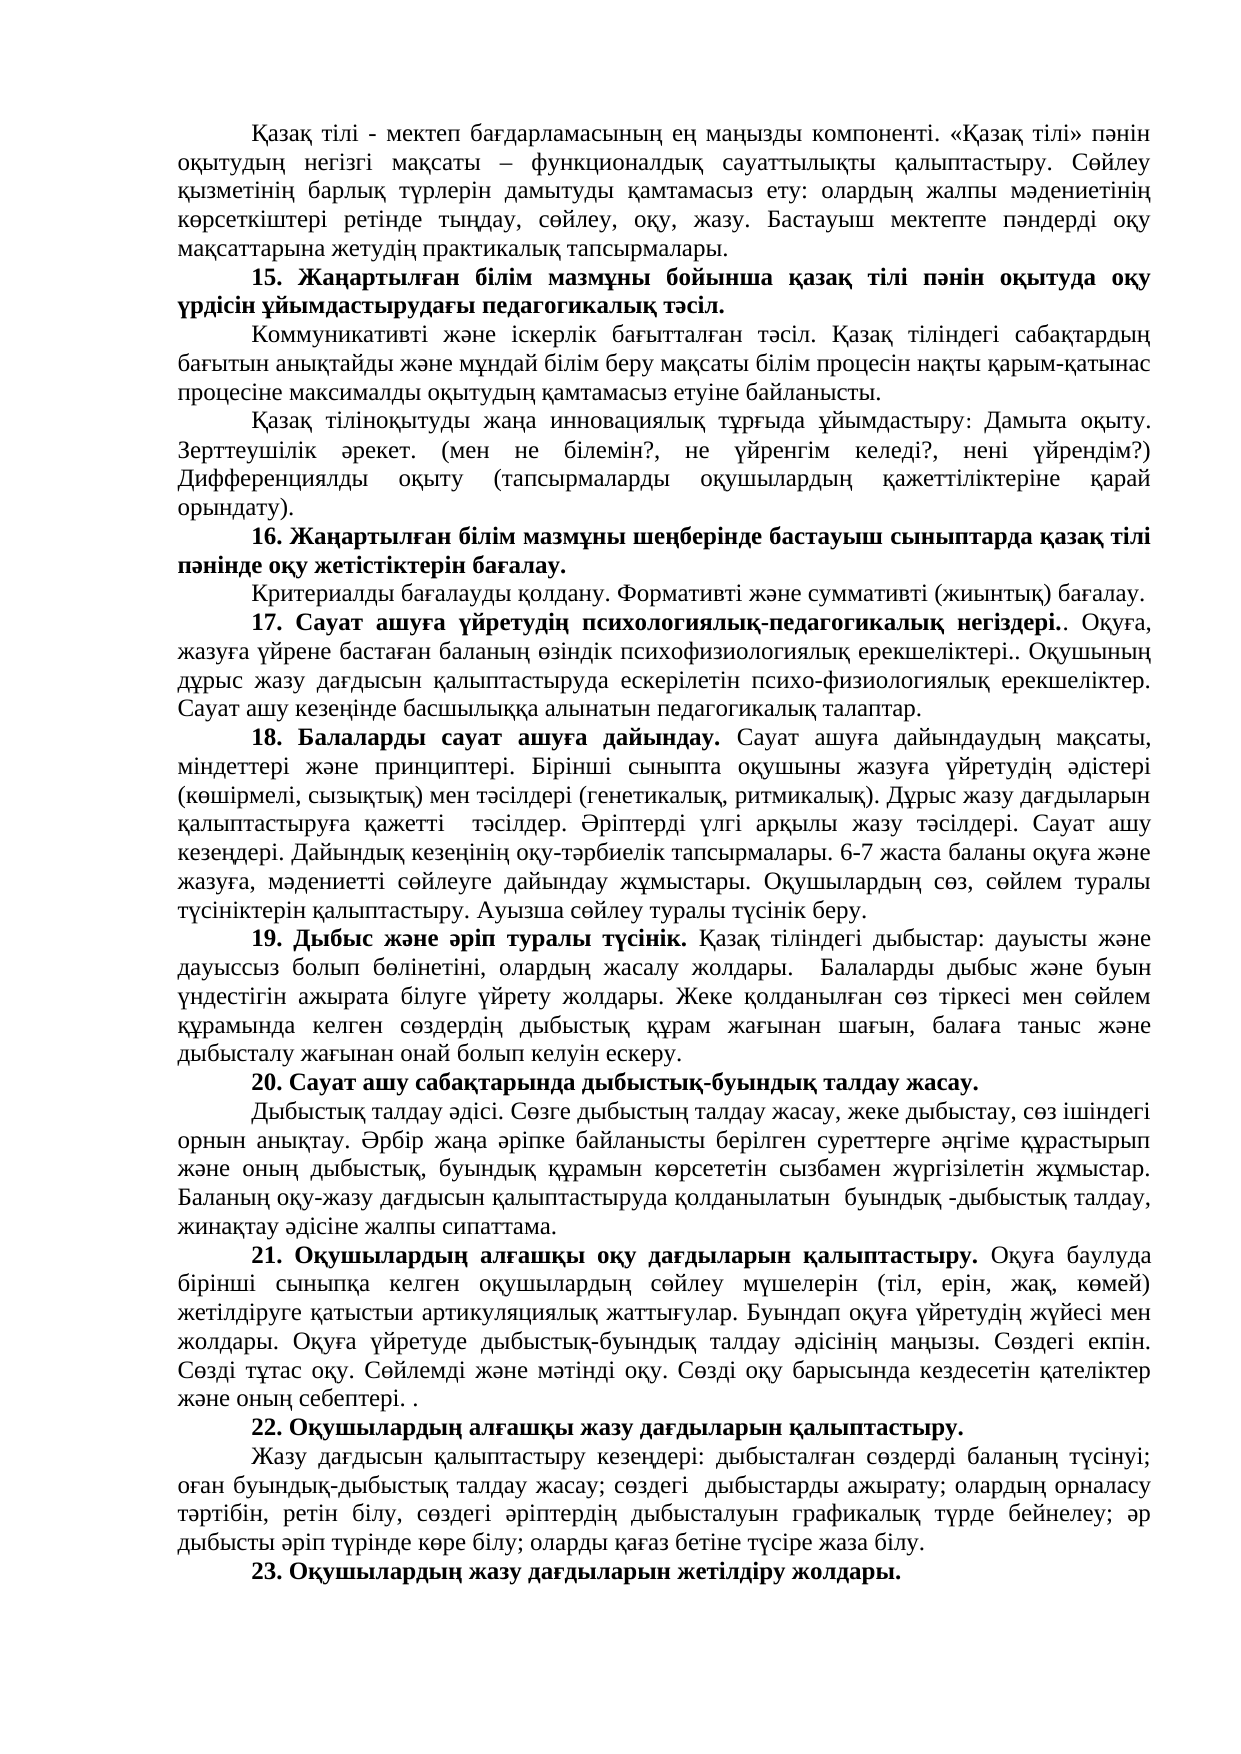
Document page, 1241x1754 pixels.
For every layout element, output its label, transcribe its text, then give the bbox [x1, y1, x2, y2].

list Жазу дағдысын қалыптастыру кезеңдері: дыбысталған сөздерді баланың түсінуі; оған буындық-дыбыстық талдау жасау; сөздегі дыбыстарды ажырату; олардың орналасу тәртібін, ретін білу, сөздегі әріптердің дыбысталуын графикалық түрде бейнелеу; әр дыбысты әріп түрінде көре білу; оларды қағаз бетіне түсіре жаза білу. [177, 1441, 1152, 1556]
list 22. Оқушылардың алғашқы жазу дағдыларын қалыптастыру. [177, 1412, 1152, 1441]
list Коммуникативті және іскерлік бағытталған тәсіл. Қазақ тіліндегі сабақтардың бағытын анықтайды және мұндай білім беру мақсаты білім процесін нақты қарым-қатынас процесіне максималды оқытудың қамтамасыз етуіне байланысты. [177, 319, 1152, 406]
list 20. Сауат ашу сабақтарында дыбыстық-буындық талдау жасау. [177, 1067, 1152, 1096]
list 23. Оқушылардың жазу дағдыларын жетілдіру жолдары. [177, 1556, 1152, 1585]
list Қазақ тілі - мектеп бағдарламасының ең маңызды компоненті. «Қазақ тілі» пәнін оқытудың негізгі мақсаты – функционалдық сауаттылықты қалыптастыру. Сөйлеу қызметінің барлық түрлерін дамытуды қамтамасыз ету: олардың жалпы мәдениетінің көрсеткіштері ретінде тыңдау, сөйлеу, оқу, жазу. Бастауыш мектепте пәндерді оқу мақсаттарына жетудің практикалық тапсырмалары. [177, 118, 1152, 262]
list 15. Жаңартылған білім мазмұны бойынша қазақ тілі пәнін оқытуда оқу үрдісін ұйымдастырудағы педагогикалық тәсіл. [177, 262, 1152, 319]
list Дыбыстық талдау әдісі. Сөзге дыбыстың талдау жасау, жеке дыбыстау, сөз ішіндегі орнын анықтау. Әрбір жаңа әріпке байланысты берілген суреттерге әңгіме құрастырып және оның дыбыстық, буындық құрамын көрсететін сызбамен жүргізілетін жұмыстар. Баланың оқу-жазу дағдысын қалыптастыруда қолданылатын буындық -дыбыстық талдау, жинақтау әдісіне жалпы сипаттама. [177, 1096, 1152, 1240]
list Критериалды бағалауды қолдану. Формативті және суммативті (жиынтық) бағалау. [177, 578, 1152, 607]
list 17. Сауат ашуға үйретудің психологиялық-педагогикалық негіздері.. Оқуға, жазуға үйрене бастаған баланың өзіндік психофизиологиялық ерекшеліктері.. Оқушының дұрыс жазу дағдысын қалыптастыруда ескерілетін психо-физиологиялық ерекшеліктер. Сауат ашу кезеңінде басшылыққа алынатын педагогикалық талаптар. [177, 607, 1152, 722]
list 16. Жаңартылған білім мазмұны шеңберінде бастауыш сыныптарда қазақ тілі пәнінде оқу жетістіктерін бағалау. [177, 521, 1152, 578]
list 21. Оқушылардың алғашқы оқу дағдыларын қалыптастыру. Оқуға баулуда бірінші сыныпқа келген оқушылардың сөйлеу мүшелерін (тіл, ерін, жақ, көмей) жетілдіруге қатыстыи артикуляциялық жаттығулар. Буындап оқуға үйретудің жүйесі мен жолдары. Оқуға үйретуде дыбыстық-буындық талдау әдісінің маңызы. Сөздегі екпін. Сөзді тұтас оқу. Сөйлемді және мәтінді оқу. Сөзді оқу барысында кездесетін қателіктер және оның себептері. . [177, 1240, 1152, 1412]
list 19. Дыбыс және әріп туралы түсінік. Қазақ тіліндегі дыбыстар: дауысты және дауыссыз болып бөлінетіні, олардың жасалу жолдары. Балаларды дыбыс және буын үндестігін ажырата білуге үйрету жолдары. Жеке қолданылған сөз тіркесі мен сөйлем құрамында келген сөздердің дыбыстық құрам жағынан шағын, балаға таныс және дыбысталу жағынан онай болып келуін ескеру. [177, 923, 1152, 1067]
list Қазақ тіліноқытуды жаңа инновациялық тұрғыда ұйымдастыру: Дамыта оқыту. Зерттеушілік әрекет. (мен не білемін?, не үйренгім келеді?, нені үйрендім?) Дифференциялды оқыту (тапсырмаларды оқушылардың қажеттіліктеріне қарай орындату). [177, 406, 1152, 521]
list 18. Балаларды сауат ашуға дайындау. Сауат ашуға дайындаудың мақсаты, міндеттері және принциптері. Бірінші сыныпта оқушыны жазуға үйретудің әдістері (көшірмелі, сызықтық) мен тәсілдері (генетикалық, ритмикалық). Дұрыс жазу дағдыларын қалыптастыруға қажетті тәсілдер. Әріптерді үлгі арқылы жазу тәсілдері. Сауат ашу кезеңдері. Дайындық кезеңінің оқу-тәрбиелік тапсырмалары. 6-7 жаста баланы оқуға және жазуға, мәдениетті сөйлеуге дайындау жұмыстары. Оқушылардың сөз, сөйлем туралы түсініктерін қалыптастыру. Ауызша сөйлеу туралы түсінік беру. [177, 722, 1152, 923]
